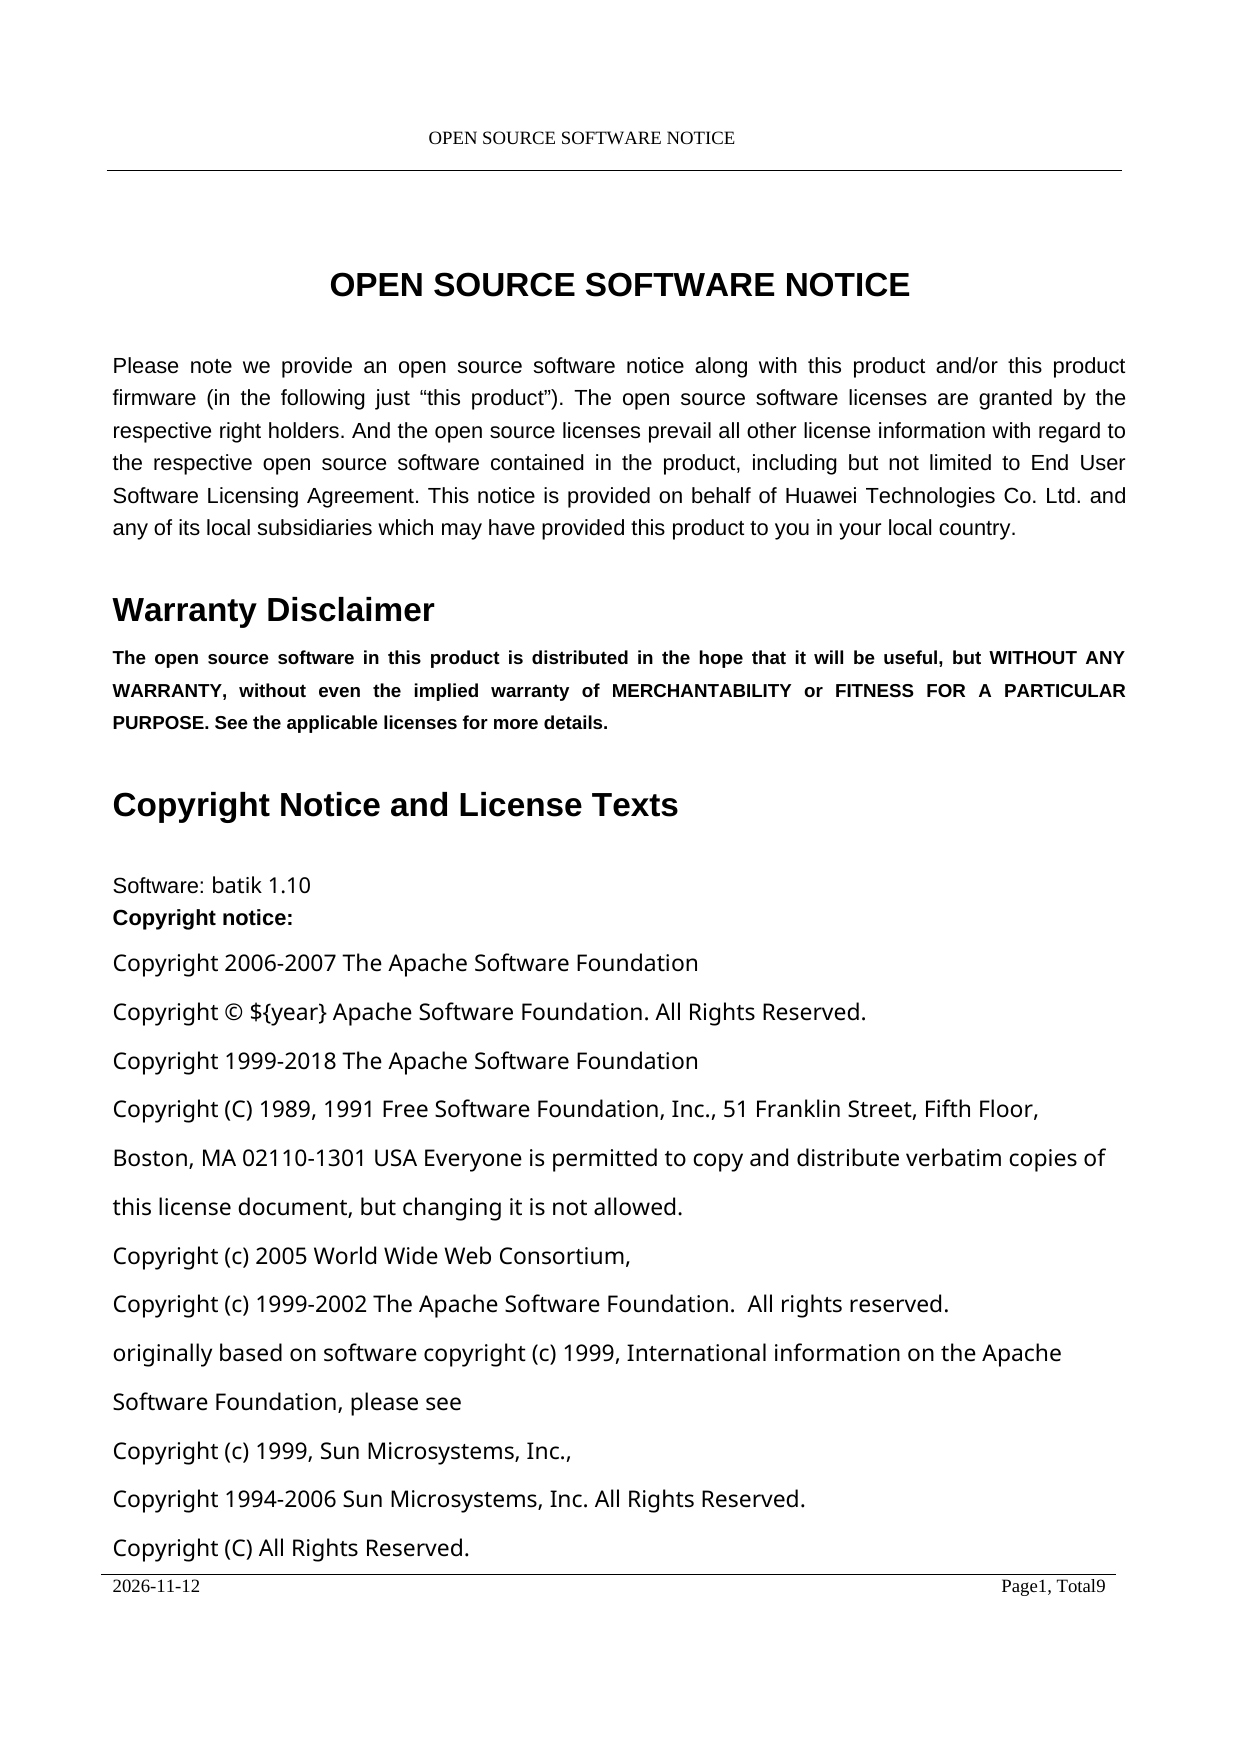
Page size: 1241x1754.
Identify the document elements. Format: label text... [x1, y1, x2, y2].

text Please note we provide an open source software notice along with this product and/or this product firmware (in the following just “this product”). The open source software licenses are granted by the respective right holders. And the open source licenses prevail all other license information with regard to the respective open source software contained in the product, including but not limited to End User Software Licensing Agreement. This notice is provided on behalf of Huawei Technologies Co. Ltd. and any of its local subsidiaries which may have provided this product to you in your local country. [112, 349, 1128, 544]
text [112, 947, 1128, 1564]
text Copyright Notice and License Texts [112, 771, 1128, 836]
text The open source software in this product is distributed in the hope that it will be useful, but WITHOUT ANY WARRANTY, without even the implied warranty of MERCHANTABILITY or FITNESS FOR A PARTICULAR PURPOSE. See the applicable licenses for more details. [112, 641, 1128, 739]
text OPEN SOURCE SOFTWARE NOTICE [112, 251, 1128, 316]
text Copyright notice: [112, 901, 1128, 934]
text Software: batik 1.10 [112, 869, 1128, 901]
text Warranty Disclaimer [112, 576, 1128, 641]
